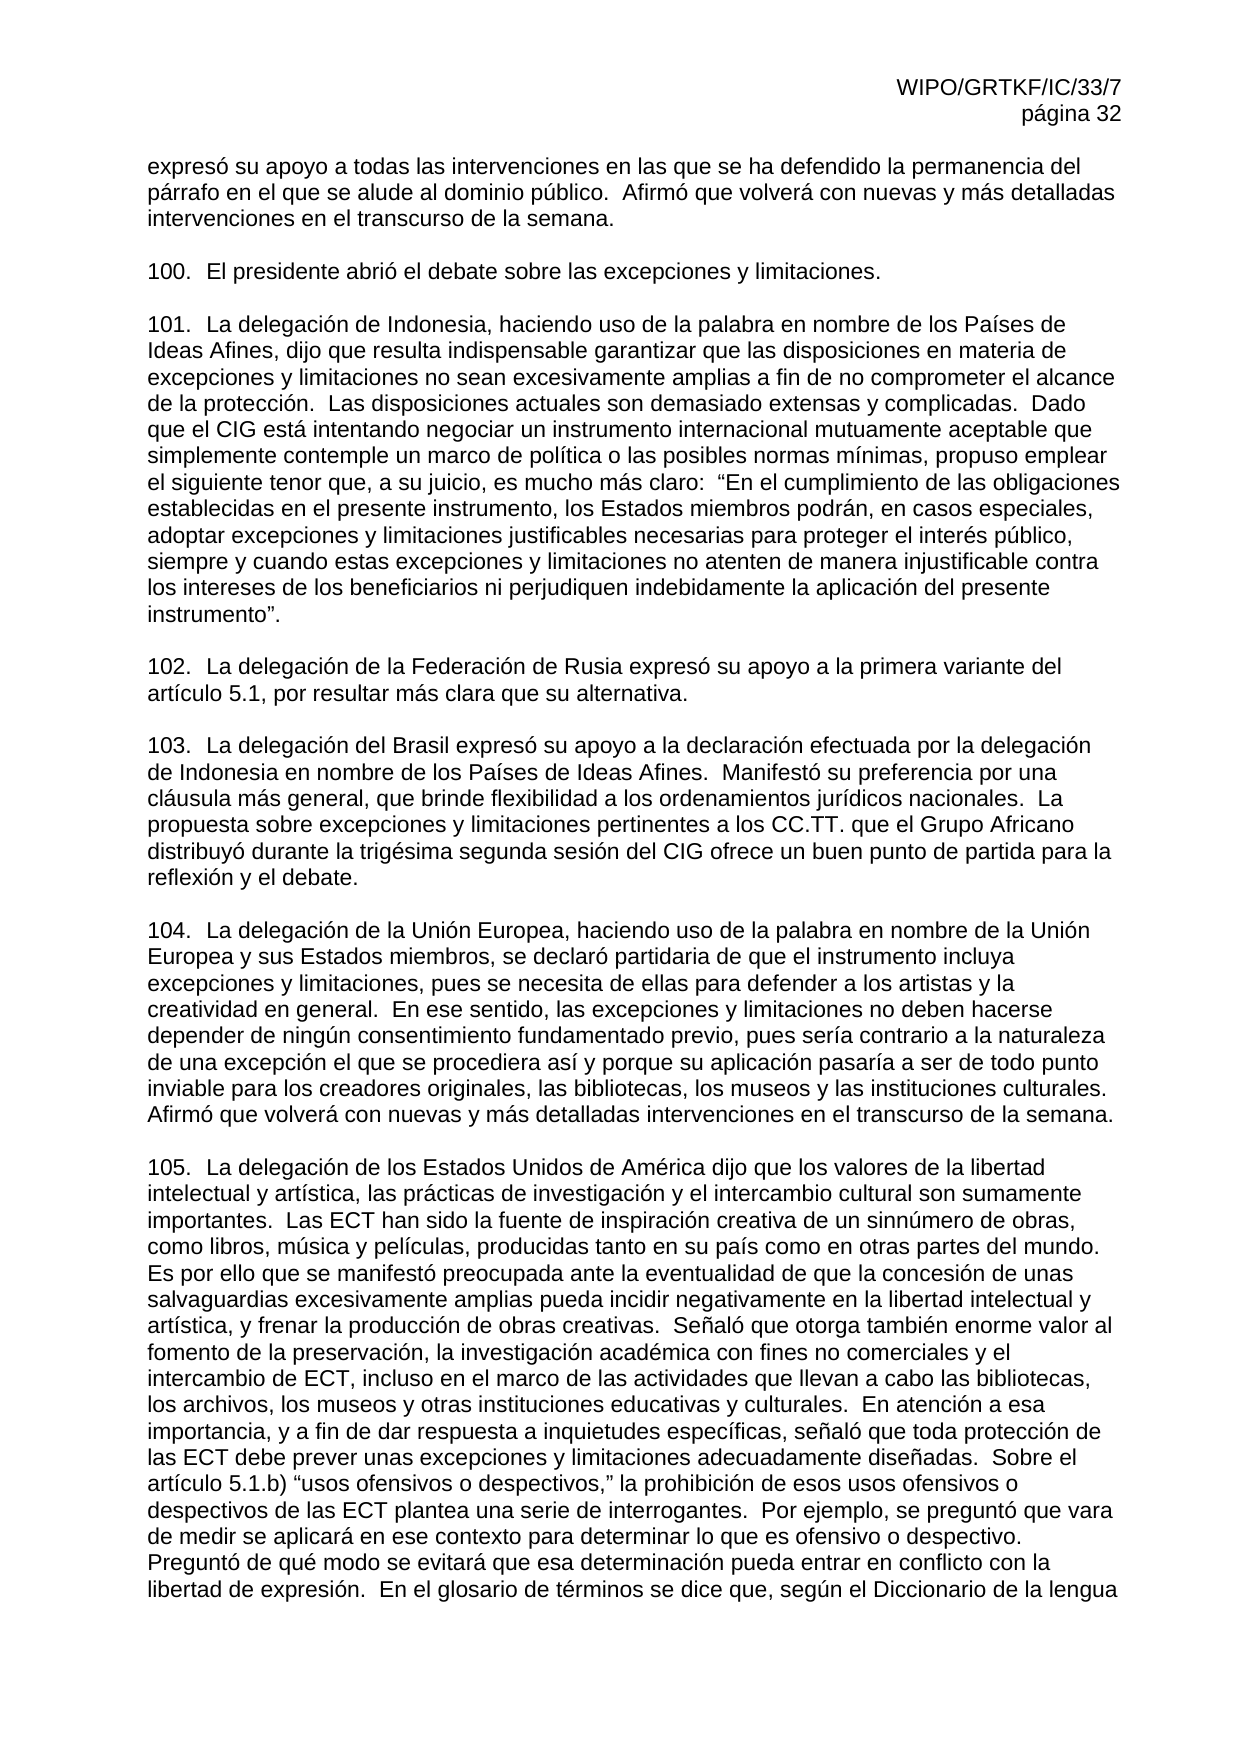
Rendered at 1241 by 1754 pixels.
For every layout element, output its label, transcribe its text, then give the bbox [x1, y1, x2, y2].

list La delegación de la Federación de Rusia expresó su apoyo a la primera variante del artículo 5.1, por resultar más clara que su alternativa. [147, 653, 1122, 706]
list La delegación del Brasil expresó su apoyo a la declaración efectuada por la delegación de Indonesia en nombre de los Países de Ideas Afines. Manifestó su preferencia por una cláusula más general, que brinde flexibilidad a los ordenamientos jurídicos nacionales. La propuesta sobre excepciones y limitaciones pertinentes a los CC.TT. que el Grupo Africano distribuyó durante la trigésima segunda sesión del CIG ofrece un buen punto de partida para la reflexión y el debate. [147, 732, 1122, 891]
list El presidente abrió el debate sobre las excepciones y limitaciones. [147, 258, 1122, 284]
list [147, 1154, 1122, 1602]
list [147, 153, 1122, 232]
list La delegación de Indonesia, haciendo uso de la palabra en nombre de los Países de Ideas Afines, dijo que resulta indispensable garantizar que las disposiciones en materia de excepciones y limitaciones no sean excesivamente amplias a fin de no comprometer el alcance de la protección. Las disposiciones actuales son demasiado extensas y complicadas. Dado que el CIG está intentando negociar un instrumento internacional mutuamente aceptable que simplemente contemple un marco de política o las posibles normas mínimas, propuso emplear el siguiente tenor que, a su juicio, es mucho más claro: “En el cumplimiento de las obligaciones establecidas en el presente instrumento, los Estados miembros podrán, en casos especiales, adoptar excepciones y limitaciones justificables necesarias para proteger el interés público, siempre y cuando estas excepciones y limitaciones no atenten de manera injustificable contra los intereses de los beneficiarios ni perjudiquen indebidamente la aplicación del presente instrumento”. [147, 311, 1122, 627]
list La delegación de la Unión Europea, haciendo uso de la palabra en nombre de la Unión Europea y sus Estados miembros, se declaró partidaria de que el instrumento incluya excepciones y limitaciones, pues se necesita de ellas para defender a los artistas y la creatividad en general. En ese sentido, las excepciones y limitaciones no deben hacerse depender de ningún consentimiento fundamentado previo, pues sería contrario a la naturaleza de una excepción el que se procediera así y porque su aplicación pasaría a ser de todo punto inviable para los creadores originales, las bibliotecas, los museos y las instituciones culturales. Afirmó que volverá con nuevas y más detalladas intervenciones en el transcurso de la semana. [147, 917, 1122, 1128]
